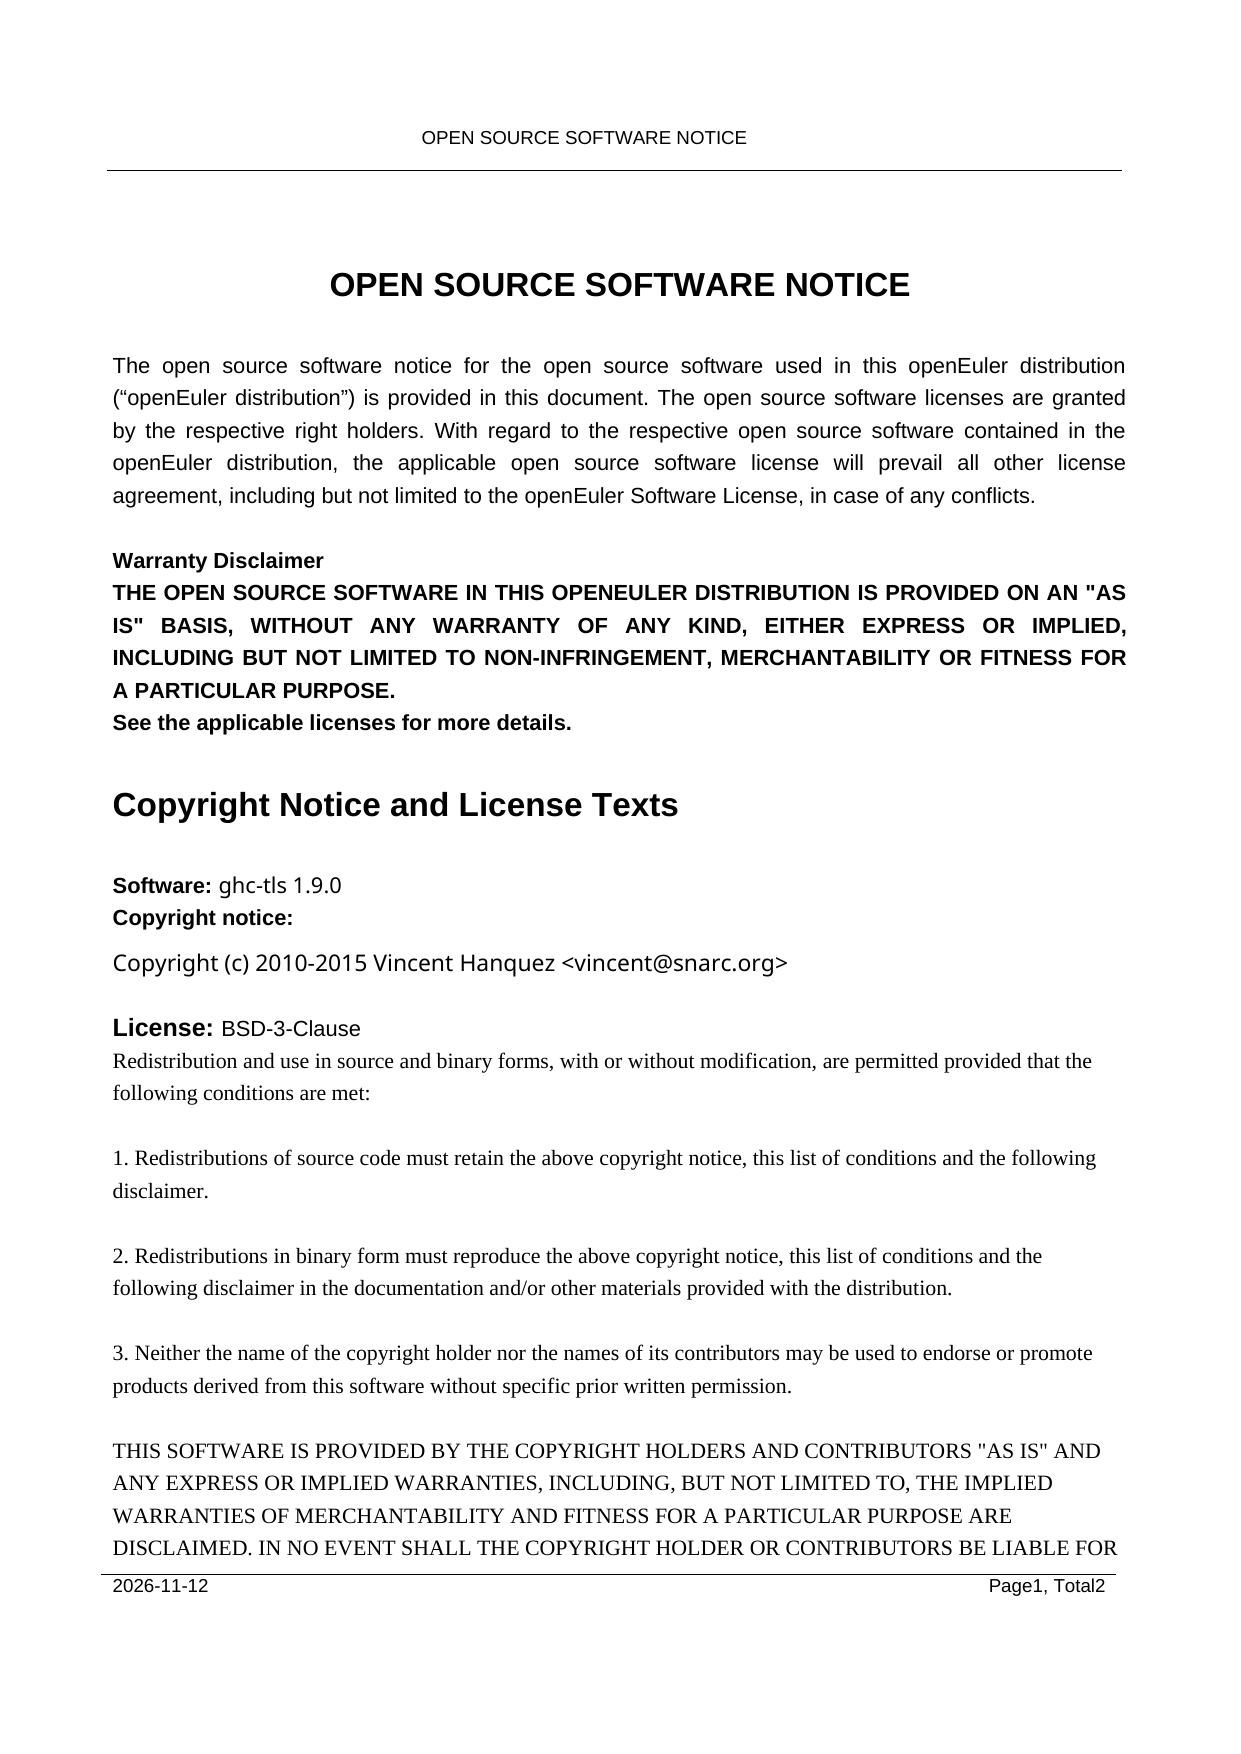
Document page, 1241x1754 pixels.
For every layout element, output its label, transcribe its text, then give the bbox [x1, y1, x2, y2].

text Copyright Notice and License Texts [112, 771, 1128, 836]
text Warranty Disclaimer [112, 544, 1128, 576]
text License: BSD-3-Clause [112, 1012, 1128, 1044]
text The open source software notice for the open source software used in this openEuler distribution (“openEuler distribution”) is provided in this document. The open source software licenses are granted by the respective right holders. With regard to the respective open source software contained in the openEuler distribution, the applicable open source software license will prevail all other license agreement, including but not limited to the openEuler Software License, in case of any conflicts. [112, 349, 1128, 511]
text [112, 1044, 1128, 1564]
text Copyright (c) 2010-2015 Vincent Hanquez <vincent@snarc.org> [112, 947, 1128, 1012]
text OPEN SOURCE SOFTWARE NOTICE [112, 251, 1128, 316]
text Copyright notice: [112, 901, 1128, 934]
text THE OPEN SOURCE SOFTWARE IN THIS OPENEULER DISTRIBUTION IS PROVIDED ON AN "AS IS" BASIS, WITHOUT ANY WARRANTY OF ANY KIND, EITHER EXPRESS OR IMPLIED, INCLUDING BUT NOT LIMITED TO NON-INFRINGEMENT, MERCHANTABILITY OR FITNESS FOR A PARTICULAR PURPOSE. See the applicable licenses for more details. [112, 576, 1128, 739]
title Software: ghc-tls 1.9.0 [112, 869, 1128, 901]
